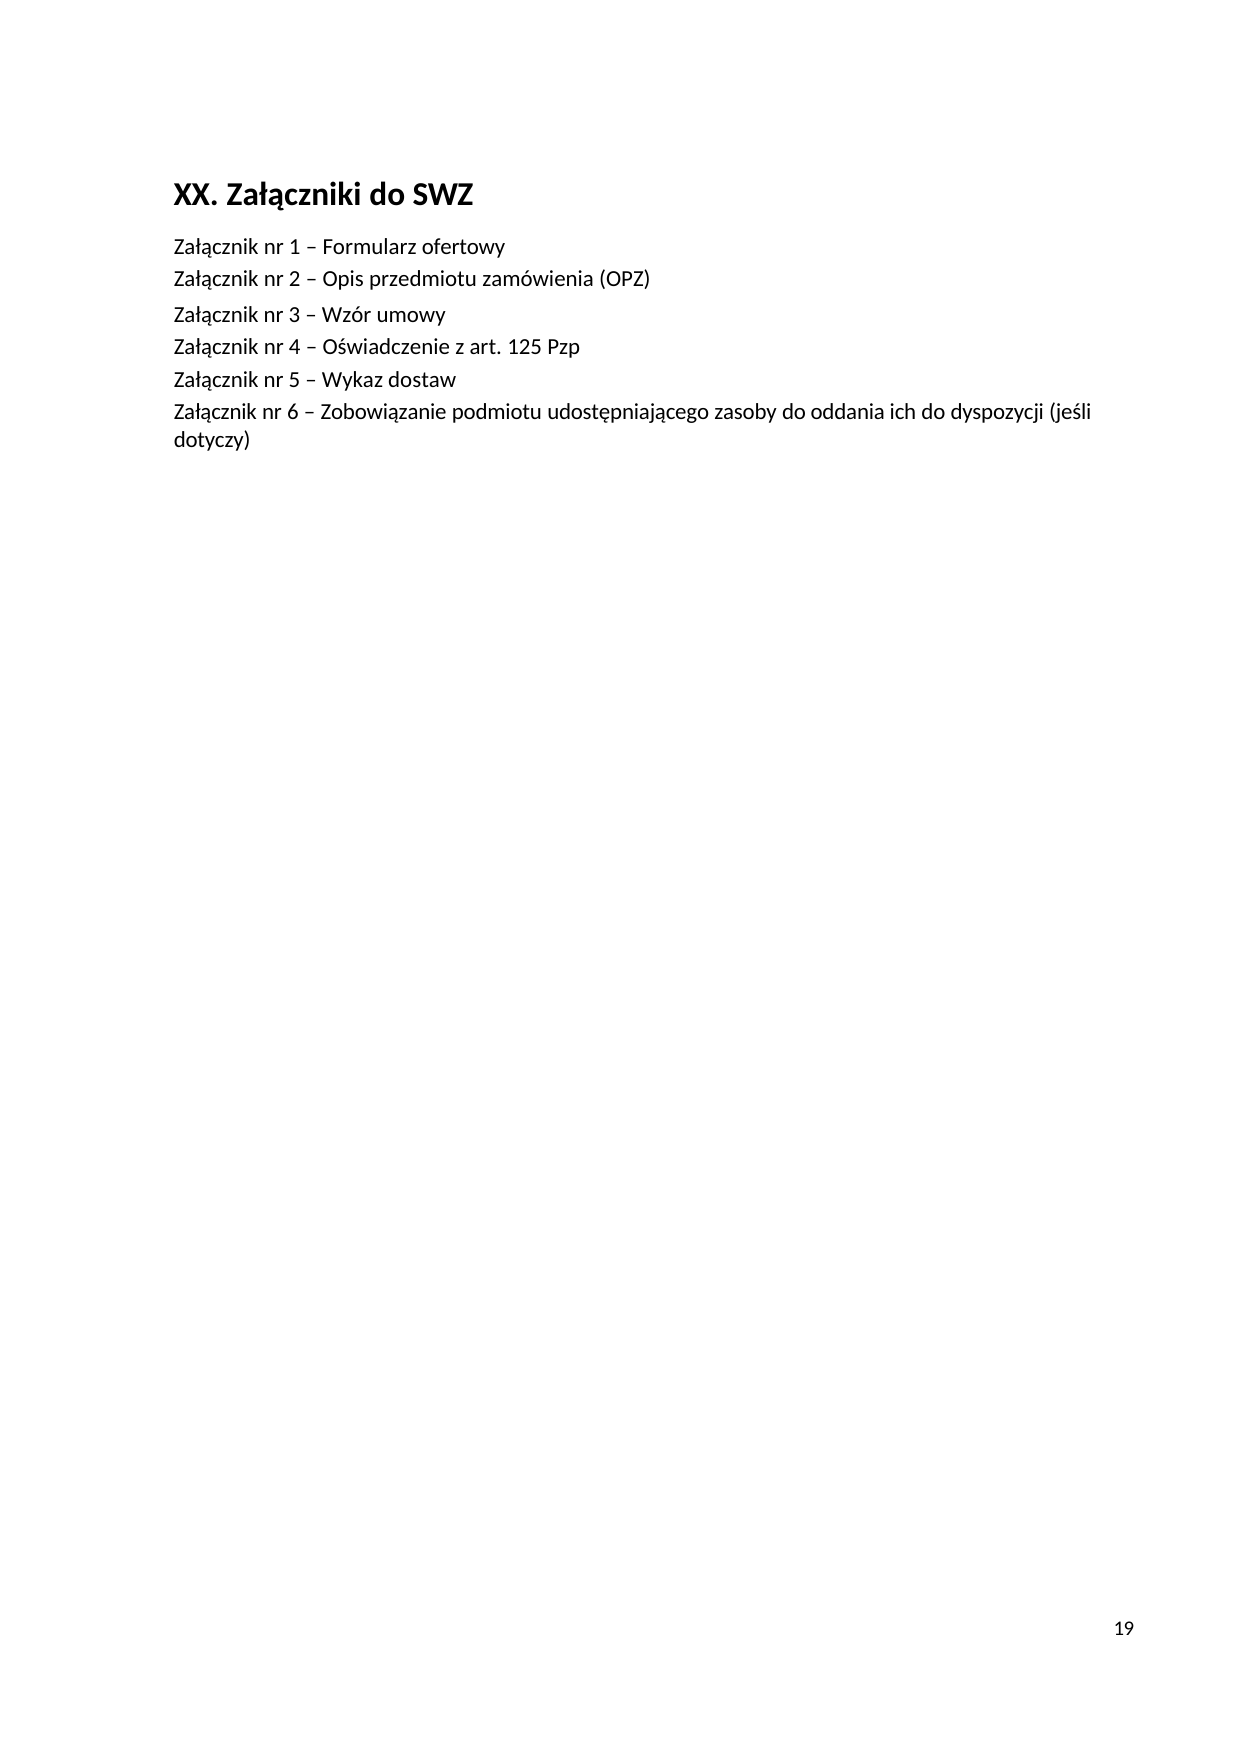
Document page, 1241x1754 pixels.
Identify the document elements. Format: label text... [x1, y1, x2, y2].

subtitle Załączniki do SWZ [173, 173, 1093, 214]
text Załącznik nr 5 – Wykaz dostaw [173, 365, 1092, 393]
text Załącznik nr 1 – Formularz ofertowy [173, 232, 1093, 260]
text Załącznik nr 6 – Zobowiązanie podmiotu udostępniającego zasoby do oddania ich do dyspozycji (jeśli dotyczy) [173, 397, 1093, 453]
text Załącznik nr 3 – Wzór umowy [173, 300, 1092, 328]
text Załącznik nr 2 – Opis przedmiotu zamówienia (OPZ) [173, 264, 1092, 292]
text Załącznik nr 4 – Oświadczenie z art. 125 Pzp [173, 332, 1092, 360]
